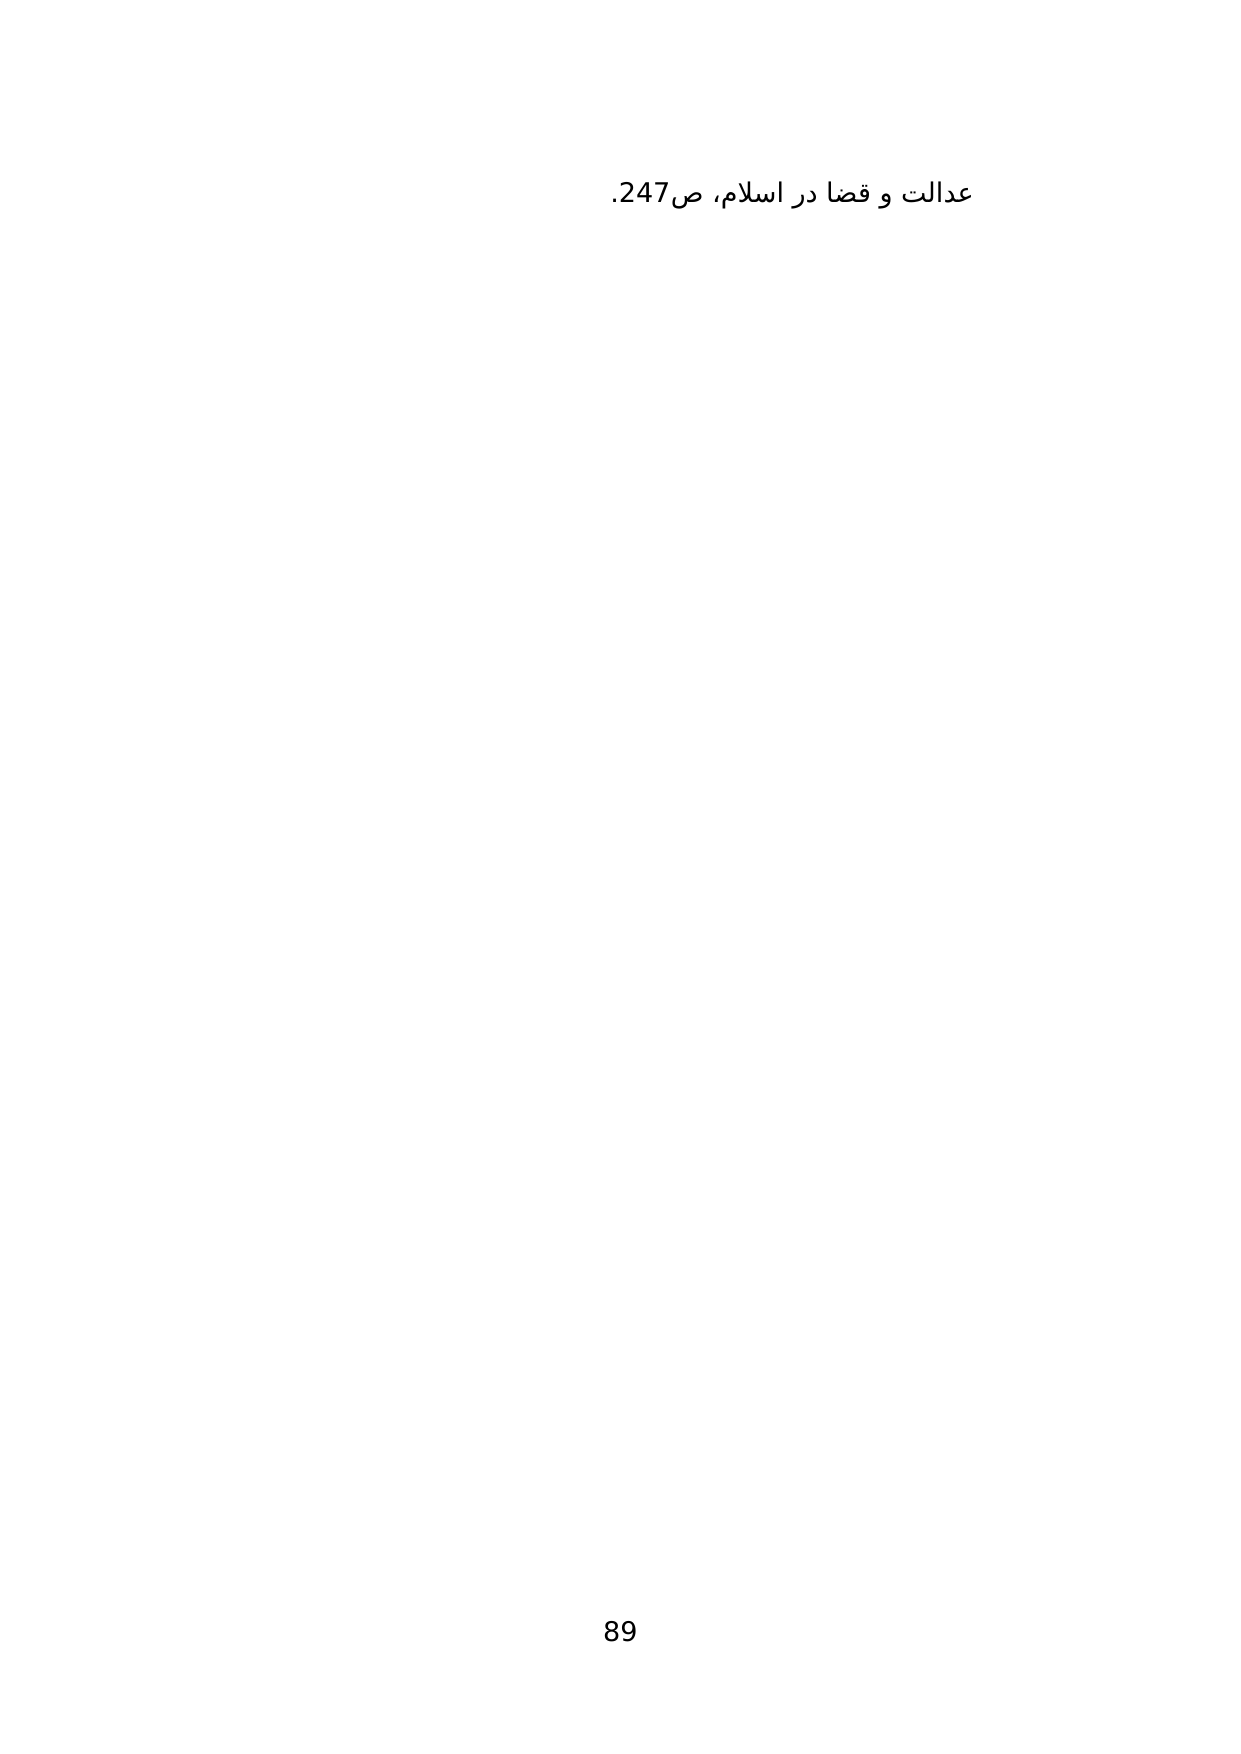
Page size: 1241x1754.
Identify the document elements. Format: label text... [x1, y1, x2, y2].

text عدالت و قضا در اسلام، ص247. [236, 177, 1004, 209]
